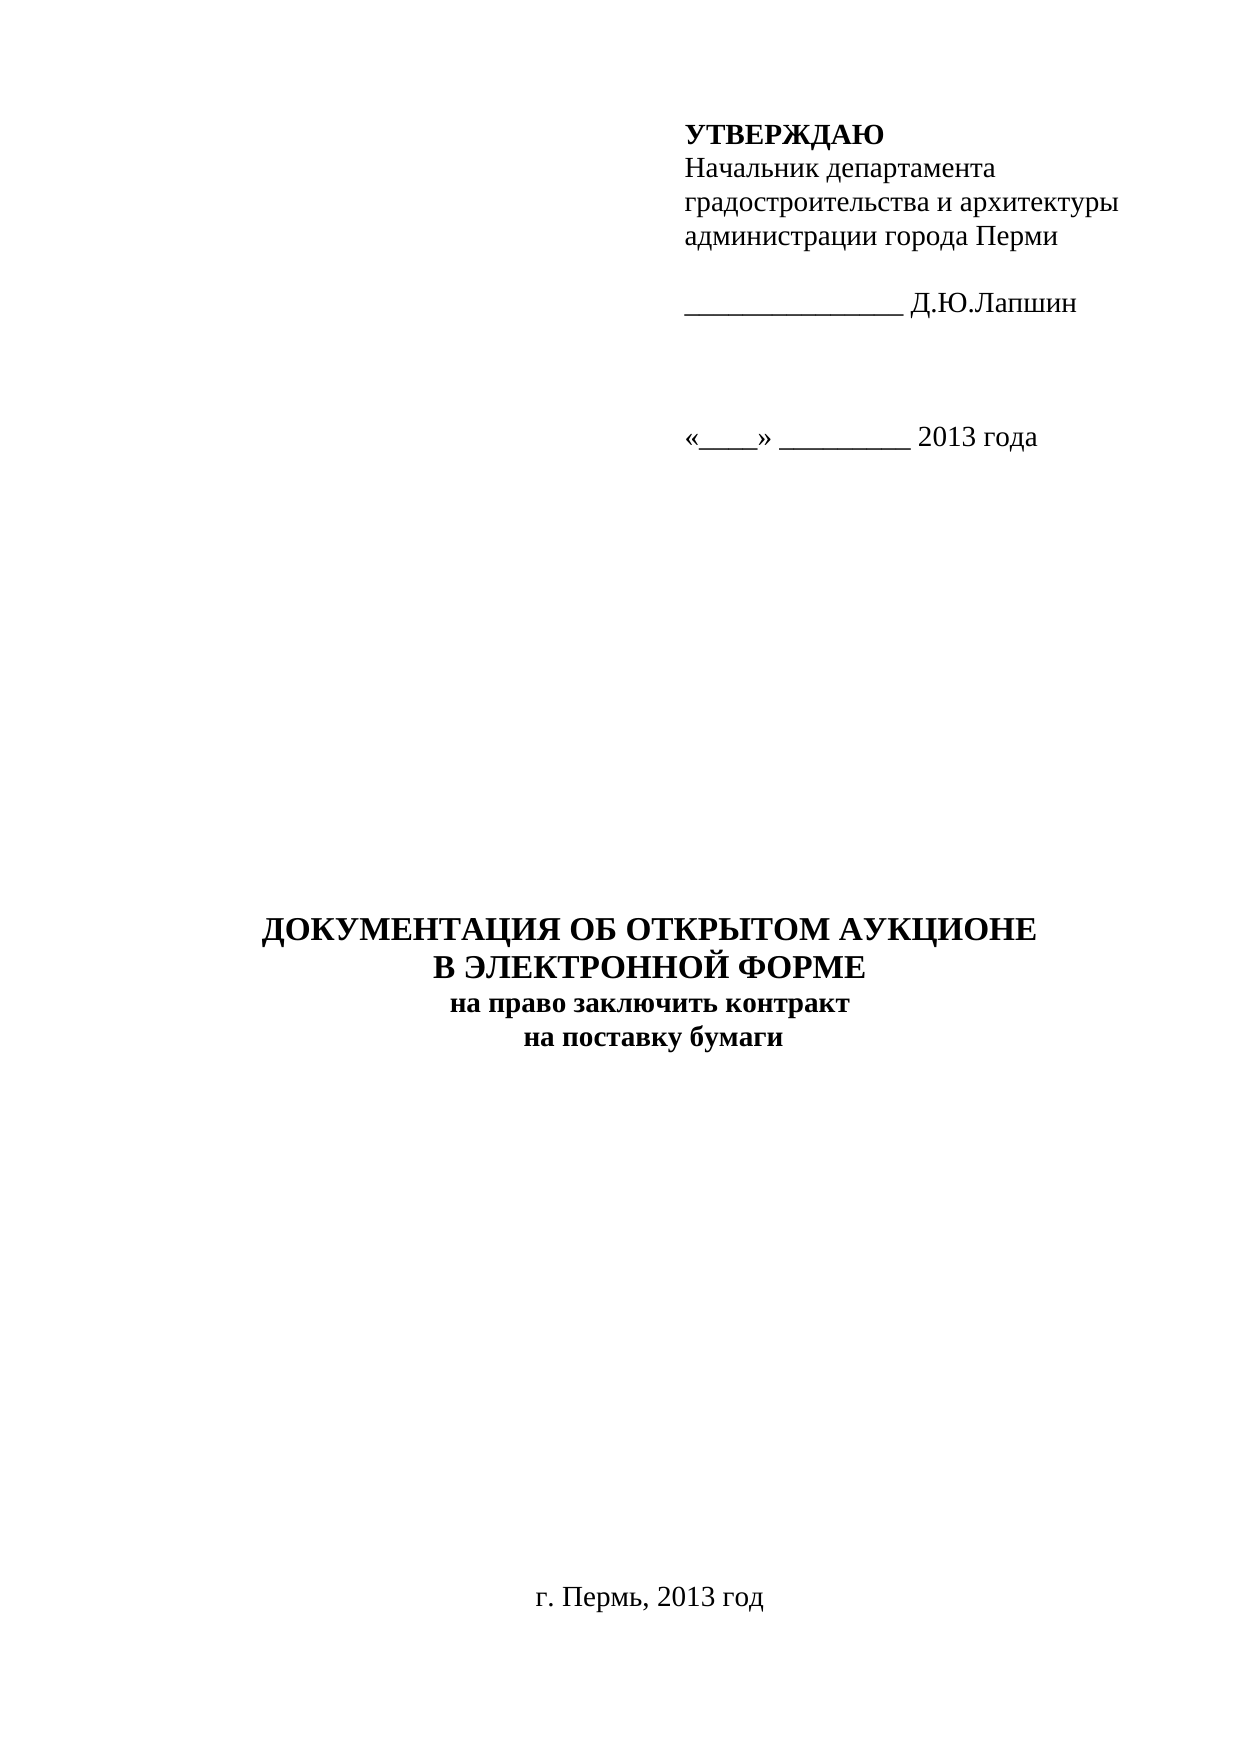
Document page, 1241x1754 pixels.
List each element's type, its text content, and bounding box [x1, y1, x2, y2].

text г. Пермь, 2013 год [148, 1579, 1152, 1612]
text на право заключить контракт [148, 986, 1152, 1019]
text ДОКУМЕНТАЦИЯ ОБ ОТКРЫТОМ АУКЦИОНЕ [148, 909, 1152, 947]
text на поставку бумаги [148, 1019, 1152, 1053]
text В ЭЛЕКТРОННОЙ ФОРМЕ [148, 947, 1152, 986]
